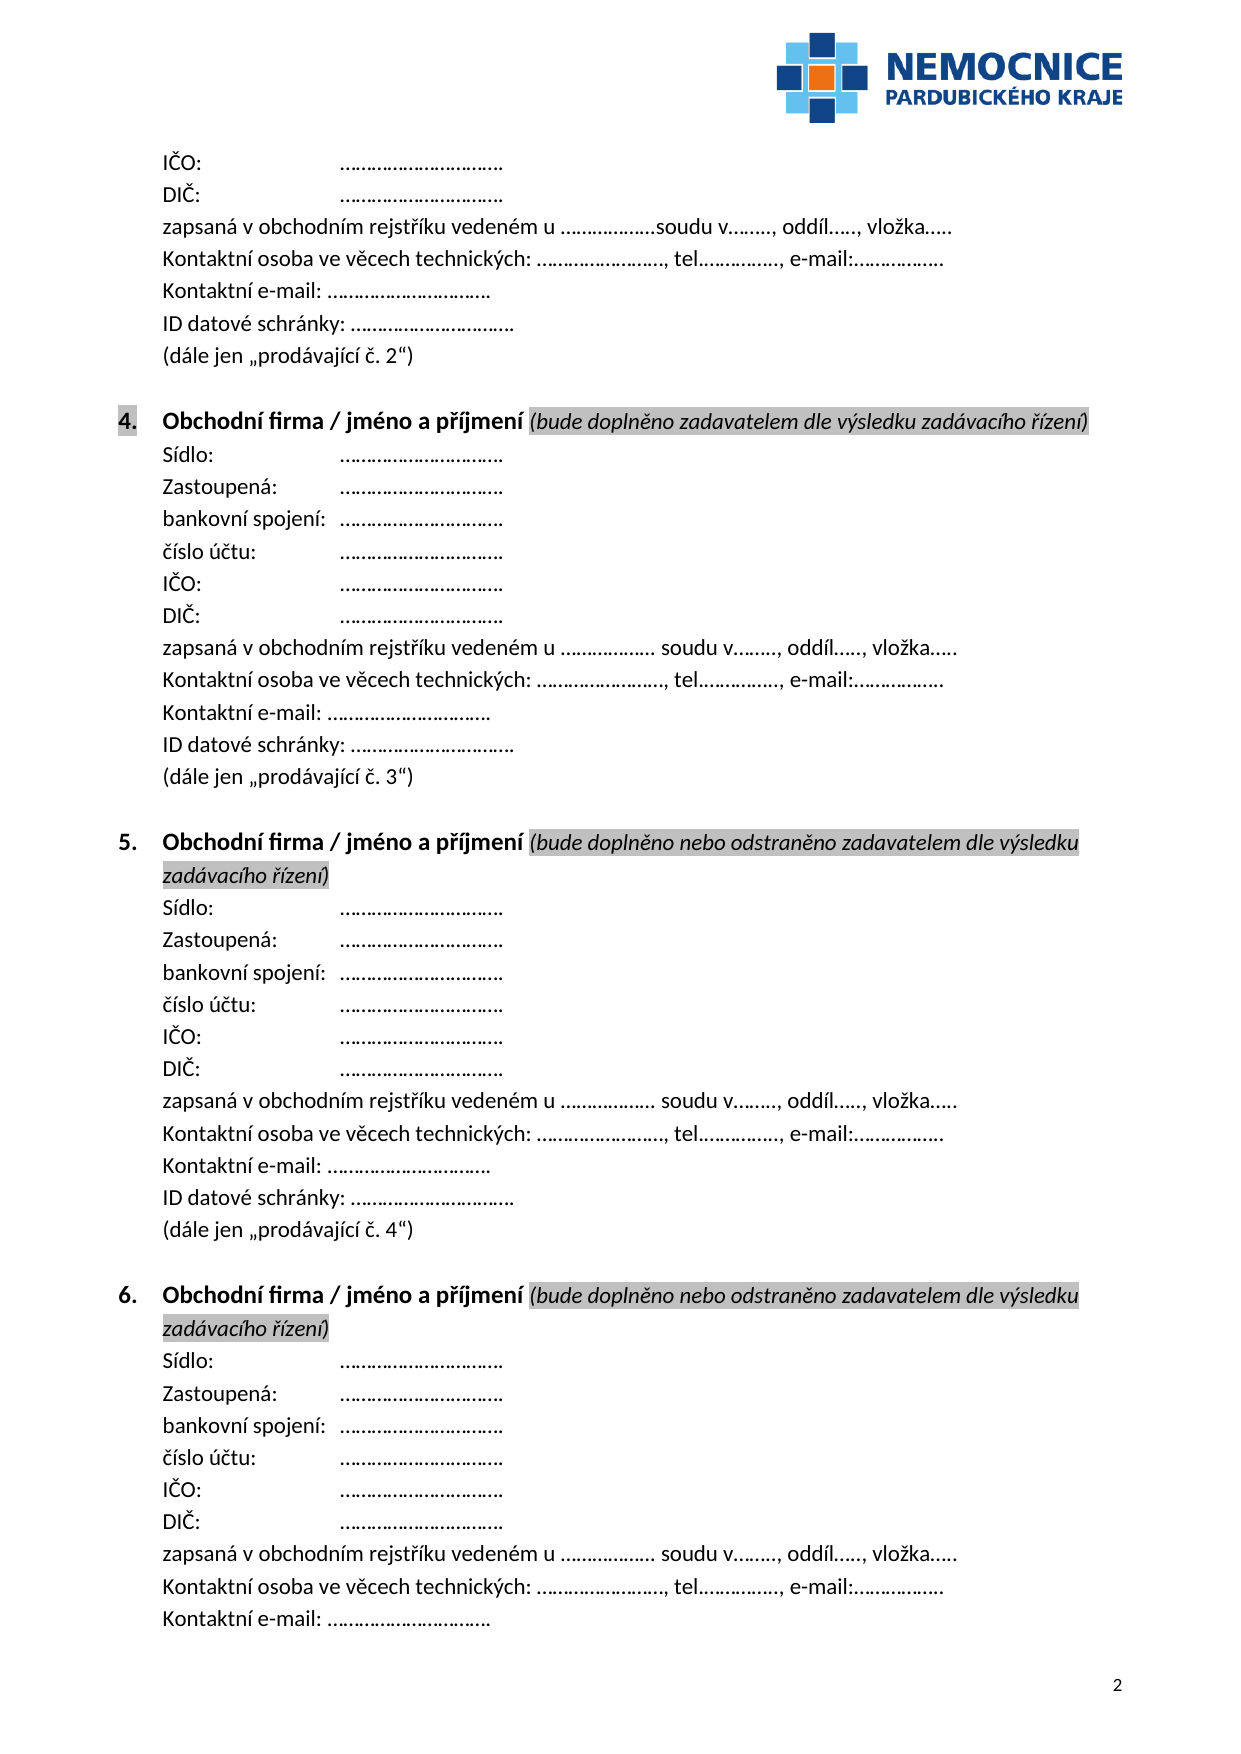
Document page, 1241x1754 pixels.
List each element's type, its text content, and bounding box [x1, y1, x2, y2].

text bankovní spojení: …………………………. [162, 504, 1122, 533]
text DIČ: …………………………. [118, 180, 1122, 208]
text zapsaná v obchodním rejstříku vedeném u ……………… soudu v…….., oddíl….., vložka….. [162, 1086, 1122, 1114]
text ID datové schránky: …………………………. [162, 1183, 1122, 1211]
text IČO: …………………………. [162, 1475, 1122, 1503]
text Kontaktní e-mail: …………………………. [162, 276, 1122, 304]
text číslo účtu: …………………………. [162, 537, 1122, 565]
list Obchodní firma / jméno a příjmení (bude doplněno zadavatelem dle výsledku zadávacího řízení) [137, 405, 1122, 436]
text ID datové schránky: …………………………. [162, 730, 1122, 758]
text bankovní spojení: …………………………. [162, 958, 1122, 986]
text Kontaktní osoba ve věcech technických: ……………………, tel.………….., e-mail:…………….. [162, 1119, 1122, 1147]
text Sídlo: …………………………. [162, 893, 1122, 921]
text Kontaktní osoba ve věcech technických: ……………………, tel.………….., e-mail:…………….. [162, 244, 1122, 272]
text Zastoupená: …………………………. [162, 472, 1122, 500]
text Kontaktní e-mail: …………………………. [162, 698, 1122, 726]
text IČO: …………………………. [162, 569, 1122, 597]
text Kontaktní e-mail: …………………………. [162, 1151, 1122, 1179]
text (dále jen „prodávající č. 3“) [162, 762, 1122, 790]
text Sídlo: …………………………. [162, 440, 1122, 468]
list Obchodní firma / jméno a příjmení (bude doplněno nebo odstraněno zadavatelem dle výsledku zadávacího řízení) [118, 826, 1122, 889]
text bankovní spojení: …………………………. [162, 1411, 1122, 1439]
text Zastoupená: …………………………. [162, 926, 1122, 953]
list Obchodní firma / jméno a příjmení (bude doplněno nebo odstraněno zadavatelem dle výsledku zadávacího řízení) [118, 1279, 1122, 1342]
text DIČ: …………………………. [118, 601, 1122, 629]
text (dále jen „prodávající č. 2“) [162, 341, 1122, 369]
text zapsaná v obchodním rejstříku vedeném u ………………soudu v…….., oddíl….., vložka….. [162, 212, 1122, 240]
text číslo účtu: …………………………. [162, 1443, 1122, 1471]
text Kontaktní e-mail: …………………………. [162, 1604, 1122, 1632]
text Kontaktní osoba ve věcech technických: ……………………, tel.………….., e-mail:…………….. [162, 666, 1122, 693]
text zapsaná v obchodním rejstříku vedeném u ……………… soudu v…….., oddíl….., vložka….. [162, 1539, 1122, 1568]
text DIČ: …………………………. [118, 1507, 1122, 1535]
text Kontaktní osoba ve věcech technických: ……………………, tel.………….., e-mail:…………….. [162, 1572, 1122, 1600]
text Sídlo: …………………………. [162, 1346, 1122, 1374]
text (dále jen „prodávající č. 4“) [162, 1215, 1122, 1243]
picture [775, 31, 1123, 124]
text zapsaná v obchodním rejstříku vedeném u ……………… soudu v…….., oddíl….., vložka….. [162, 633, 1122, 661]
text číslo účtu: …………………………. [162, 990, 1122, 1018]
text DIČ: …………………………. [118, 1054, 1122, 1082]
text ID datové schránky: …………………………. [162, 309, 1122, 337]
text IČO: …………………………. [162, 1022, 1122, 1050]
text Zastoupená: …………………………. [162, 1379, 1122, 1407]
text IČO: …………………………. [162, 148, 1122, 176]
